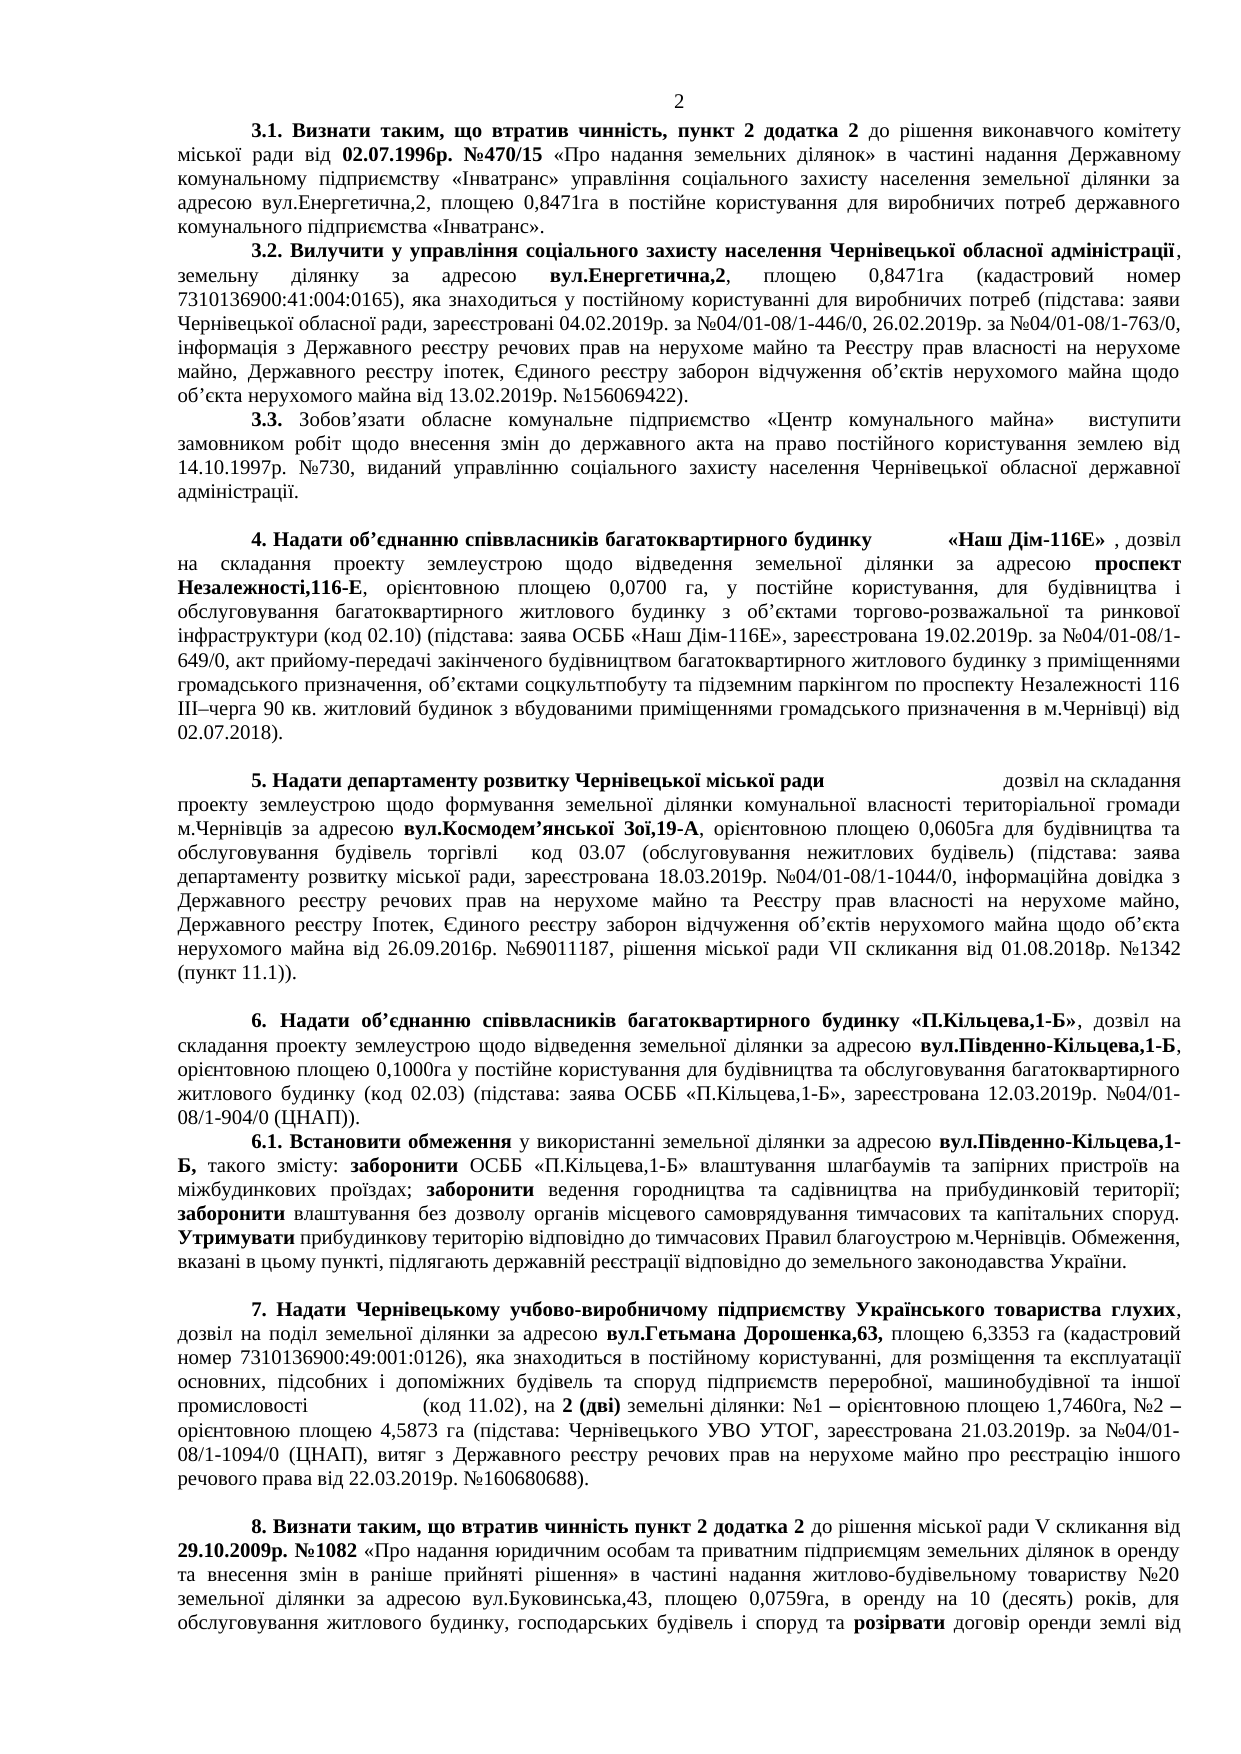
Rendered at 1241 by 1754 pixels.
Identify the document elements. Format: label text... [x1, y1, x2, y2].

text 5. Надати департаменту розвитку Чернівецької міської ради дозвіл на складання проекту землеустрою щодо формування земельної ділянки комунальної власності територіальної громади м.Чернівців за адресою вул.Космодем’янської Зої,19-А, орієнтовною площею 0,0605га для будівництва та обслуговування будівель торгівлі код 03.07 (обслуговування нежитлових будівель) (підстава: заява департаменту розвитку міської ради, зареєстрована 18.03.2019р. №04/01-08/1-1044/0, інформаційна довідка з Державного реєстру речових прав на нерухоме майно та Реєстру прав власності на нерухоме майно, Державного реєстру Іпотек, Єдиного реєстру заборон відчуження об’єктів нерухомого майна щодо об’єкта нерухомого майна від 26.09.2016р. №69011187, рішення міської ради VII скликання від 01.08.2018р. №1342 (пункт 11.1)). [177, 768, 1181, 984]
text 4. Надати об’єднанню співвласників багатоквартирного будинку «Наш Дім-116Е» , дозвіл на складання проекту землеустрою щодо відведення земельної ділянки за адресою проспект Незалежності,116-Е, орієнтовною площею 0,0700 га, у постійне користування, для будівництва і обслуговування багатоквартирного житлового будинку з об’єктами торгово-розважальної та ринкової інфраструктури (код 02.10) (підстава: заява ОСББ «Наш Дім-116Е», зареєстрована 19.02.2019р. за №04/01-08/1-649/0, акт прийому-передачі закінченого будівництвом багатоквартирного житлового будинку з приміщеннями громадського призначення, об’єктами соцкультпобуту та підземним паркінгом по проспекту Незалежності 116 ІІІ–черга 90 кв. житловий будинок з вбудованими приміщеннями громадського призначення в м.Чернівці) від 02.07.2018). [177, 527, 1181, 744]
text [177, 1514, 1181, 1634]
text 3.1. Визнати таким, що втратив чинність, пункт 2 додатка 2 до рішення виконавчого комітету міської ради від 02.07.1996р. №470/15 «Про надання земельних ділянок» в частині надання Державному комунальному підприємству «Інватранс» управління соціального захисту населення земельної ділянки за адресою вул.Енергетична,2, площею 0,8471га в постійне користування для виробничих потреб державного комунального підприємства «Інватранс». [177, 118, 1181, 238]
text 7. Надати Чернівецькому учбово-виробничому підприємству Українського товариства глухих, дозвіл на поділ земельної ділянки за адресою вул.Гетьмана Дорошенка,63, площею 6,3353 га (кадастровий номер 7310136900:49:001:0126), яка знаходиться в постійному користуванні, для розміщення та експлуатації основних, підсобних і допоміжних будівель та споруд підприємств переробної, машинобудівної та іншої промисловості (код 11.02), на 2 (дві) земельні ділянки: №1 – орієнтовною площею 1,7460га, №2 – орієнтовною площею 4,5873 га (підстава: Чернівецького УВО УТОГ, зареєстрована 21.03.2019р. за №04/01-08/1-1094/0 (ЦНАП), витяг з Державного реєстру речових прав на нерухоме майно про реєстрацію іншого речового права від 22.03.2019р. №160680688). [177, 1297, 1181, 1490]
text 6.1. Встановити обмеження у використанні земельної ділянки за адресою вул.Південно-Кільцева,1-Б, такого змісту: заборонити ОСББ «П.Кільцева,1-Б» влаштування шлагбаумів та запірних пристроїв на міжбудинкових проїздах; заборонити ведення городництва та садівництва на прибудинковій території; заборонити влаштування без дозволу органів місцевого самоврядування тимчасових та капітальних споруд. Утримувати прибудинкову територію відповідно до тимчасових Правил благоустрою м.Чернівців. Обмеження, вказані в цьому пункті, підлягають державній реєстрації відповідно до земельного законодавства України. [177, 1129, 1181, 1273]
text 3.2. Вилучити у управління соціального захисту населення Чернівецької обласної адміністрації, земельну ділянку за адресою вул.Енергетична,2, площею 0,8471га (кадастровий номер 7310136900:41:004:0165), яка знаходиться у постійному користуванні для виробничих потреб (підстава: заяви Чернівецької обласної ради, зареєстровані 04.02.2019р. за №04/01-08/1-446/0, 26.02.2019р. за №04/01-08/1-763/0, інформація з Державного реєстру речових прав на нерухоме майно та Реєстру прав власності на нерухоме майно, Державного реєстру іпотек, Єдиного реєстру заборон відчуження об’єктів нерухомого майна щодо об’єкта нерухомого майна від 13.02.2019р. №156069422). [177, 238, 1181, 407]
text 3.3. Зобов’язати обласне комунальне підприємство «Центр комунального майна» виступити замовником робіт щодо внесення змін до державного акта на право постійного користування землею від 14.10.1997р. №730, виданий управлінню соціального захисту населення Чернівецької обласної державної адміністрації. [177, 407, 1181, 503]
text 6. Надати об’єднанню співвласників багатоквартирного будинку «П.Кільцева,1-Б», дозвіл на складання проекту землеустрою щодо відведення земельної ділянки за адресою вул.Південно-Кільцева,1-Б, орієнтовною площею 0,1000га у постійне користування для будівництва та обслуговування багатоквартирного житлового будинку (код 02.03) (підстава: заява ОСББ «П.Кільцева,1-Б», зареєстрована 12.03.2019р. №04/01-08/1-904/0 (ЦНАП)). [177, 1008, 1181, 1129]
